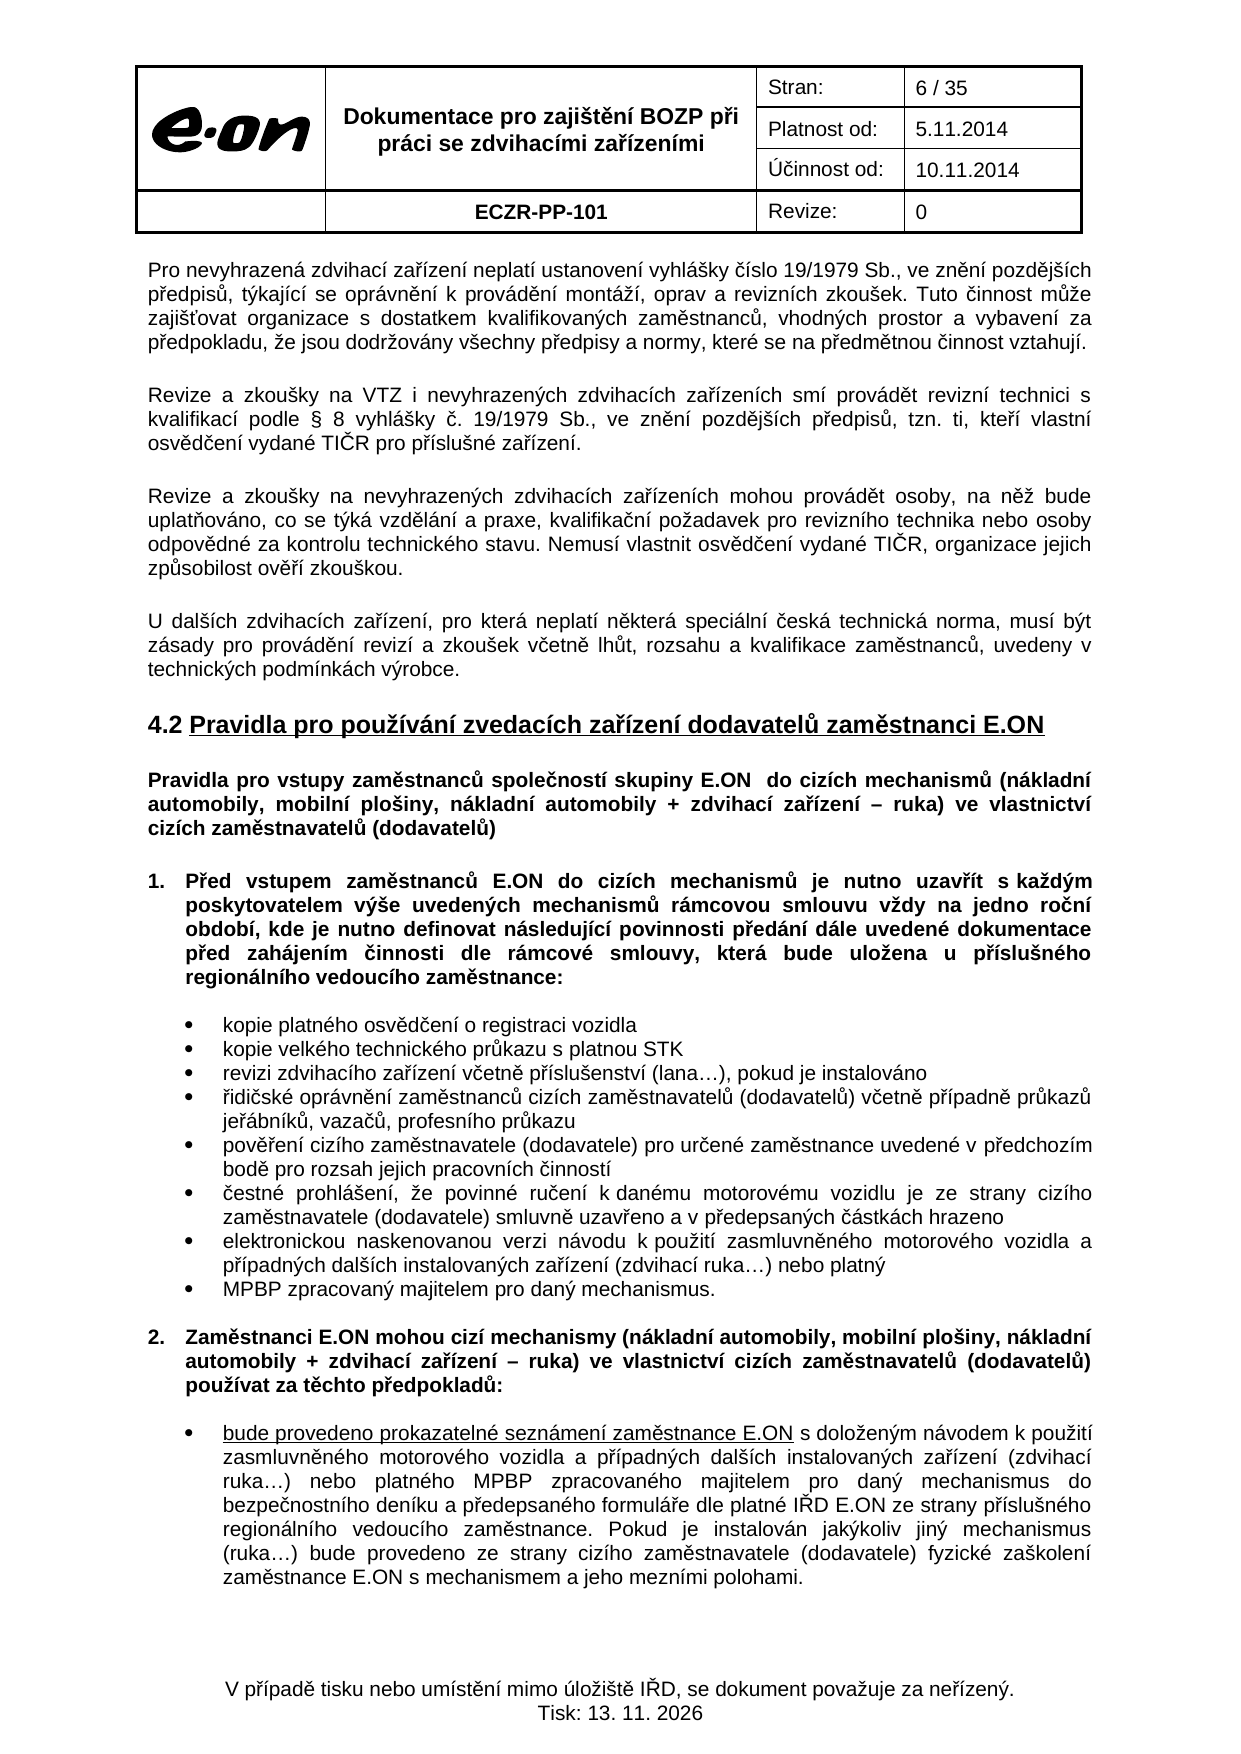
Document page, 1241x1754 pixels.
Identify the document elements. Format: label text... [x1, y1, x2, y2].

list elektronickou naskenovanou verzi návodu k použití zasmluvněného motorového vozidla a případných dalších instalovaných zařízení (zdvihací ruka…) nebo platný [185, 1229, 1092, 1277]
list MPBP zpracovaný majitelem pro daný mechanismus. [185, 1277, 1092, 1301]
text Revize a zkoušky na nevyhrazených zdvihacích zařízeních mohou provádět osoby, na něž bude uplatňováno, co se týká vzdělání a praxe, kvalifikační požadavek pro revizního technika nebo osoby odpovědné za kontrolu technického stavu. Nemusí vlastnit osvědčení vydané TIČR, organizace jejich způsobilost ověří zkouškou. [148, 484, 1092, 579]
list Revize a zkoušky na VTZ i nevyhrazených zdvihacích zařízeních smí provádět revizní technici s kvalifikací podle § 8 vyhlášky č. 19/1979 Sb., ve znění pozdějších předpisů, tzn. ti, kteří vlastní osvědčení vydané TIČR pro příslušné zařízení. [148, 383, 1092, 454]
subtitle Pravidla pro používání zvedacích zařízení dodavatelů zaměstnanci E.ON [148, 710, 1092, 738]
list řidičské oprávnění zaměstnanců cizích zaměstnavatelů (dodavatelů) včetně případně průkazů jeřábníků, vazačů, profesního průkazu [185, 1085, 1092, 1133]
list Zaměstnanci E.ON mohou cizí mechanismy (nákladní automobily, mobilní plošiny, nákladní automobily + zdvihací zařízení – ruka) ve vlastnictví cizích zaměstnavatelů (dodavatelů) používat za těchto předpokladů: [148, 1325, 1092, 1397]
list pověření cizího zaměstnavatele (dodavatele) pro určené zaměstnance uvedené v předchozím bodě pro rozsah jejich pracovních činností [185, 1133, 1092, 1181]
text Pravidla pro vstupy zaměstnanců společností skupiny E.ON do cizích mechanismů (nákladní automobily, mobilní plošiny, nákladní automobily + zdvihací zařízení – ruka) ve vlastnictví cizích zaměstnavatelů (dodavatelů) [148, 768, 1092, 839]
text U dalších zdvihacích zařízení, pro která neplatí některá speciální česká technická norma, musí být zásady pro provádění revizí a zkoušek včetně lhůt, rozsahu a kvalifikace zaměstnanců, uvedeny v technických podmínkách výrobce. [148, 609, 1092, 681]
list revizi zdvihacího zařízení včetně příslušenství (lana…), pokud je instalováno [185, 1061, 1092, 1085]
list bude provedeno prokazatelné seznámení zaměstnance E.ON s doloženým návodem k použití zasmluvněného motorového vozidla a případných dalších instalovaných zařízení (zdvihací ruka…) nebo platného MPBP zpracovaného majitelem pro daný mechanismus do bezpečnostního deníku a předepsaného formuláře dle platné IŘD E.ON ze strany příslušného regionálního vedoucího zaměstnance. Pokud je instalován jakýkoliv jiný mechanismus (ruka…) bude provedeno ze strany cizího zaměstnavatele (dodavatele) fyzické zaškolení zaměstnance E.ON s mechanismem a jeho mezními polohami. [185, 1421, 1092, 1588]
text Pro nevyhrazená zdvihací zařízení neplatí ustanovení vyhlášky číslo 19/1979 Sb., ve znění pozdějších předpisů, týkající se oprávnění k provádění montáží, oprav a revizních zkoušek. Tuto činnost může zajišťovat organizace s dostatkem kvalifikovaných zaměstnanců, vhodných prostor a vybavení za předpokladu, že jsou dodržovány všechny předpisy a normy, které se na předmětnou činnost vztahují. [148, 258, 1092, 353]
list Před vstupem zaměstnanců E.ON do cizích mechanismů je nutno uzavřít s každým poskytovatelem výše uvedených mechanismů rámcovou smlouvu vždy na jedno roční období, kde je nutno definovat následující povinnosti předání dále uvedené dokumentace před zahájením činnosti dle rámcové smlouvy, která bude uložena u příslušného regionálního vedoucího zaměstnance: [148, 869, 1092, 988]
list kopie velkého technického průkazu s platnou STK [185, 1037, 1092, 1061]
list čestné prohlášení, že povinné ručení k danému motorovému vozidlu je ze strany cizího zaměstnavatele (dodavatele) smluvně uzavřeno a v předepsaných částkách hrazeno [185, 1181, 1092, 1229]
list kopie platného osvědčení o registraci vozidla [185, 1012, 1092, 1037]
